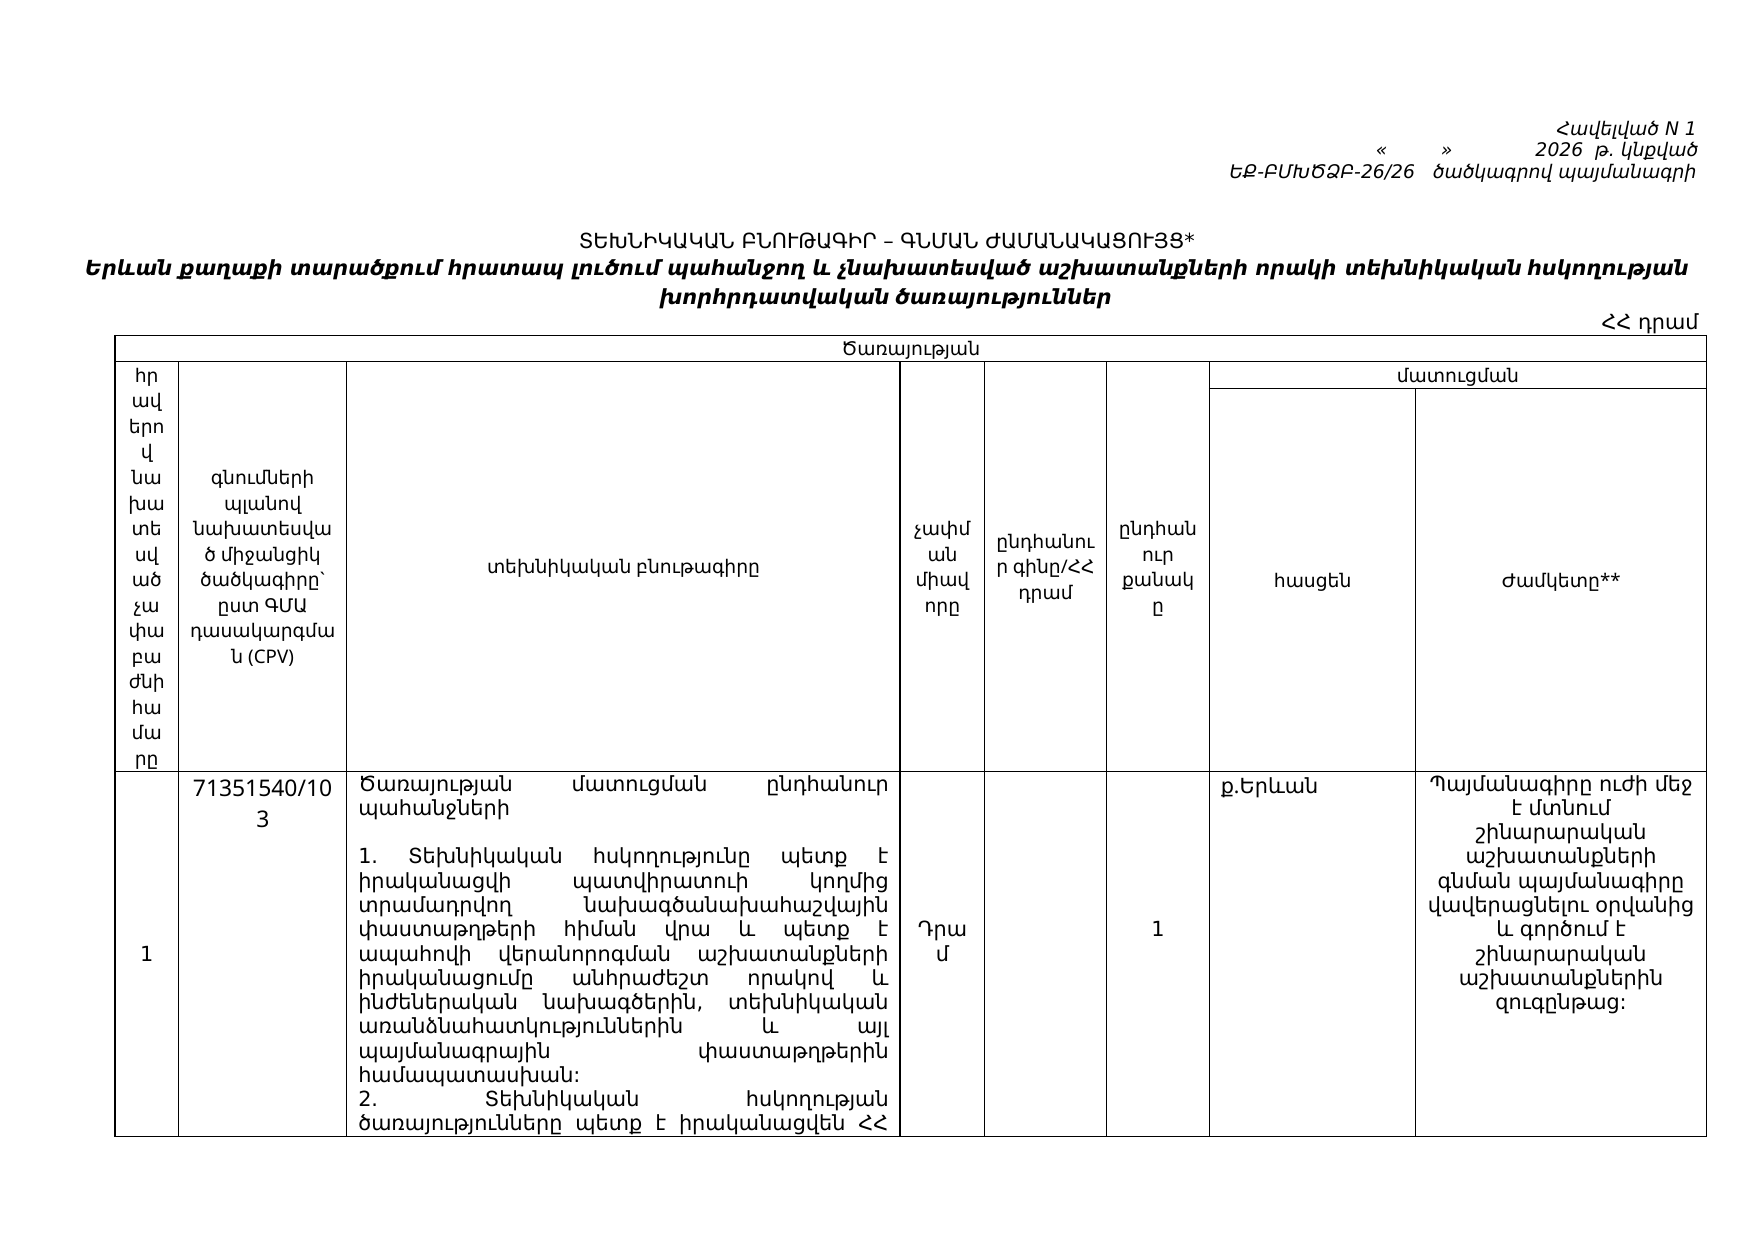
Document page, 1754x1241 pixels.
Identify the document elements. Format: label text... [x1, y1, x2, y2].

table_cell ընդհանուր գինը/ՀՀ դրամ [985, 362, 1106, 771]
table_cell [985, 772, 1106, 1136]
table_cell գնումների պլանով նախատեսված միջանցիկ ծածկագիրը` ըստ ԳՄԱ դասակարգման (CPV) [179, 362, 346, 771]
table_cell չափման միավորը [901, 362, 984, 771]
text « » 2026 թ. կնքված [75, 139, 1698, 161]
table_cell տեխնիկական բնութագիրը [347, 362, 899, 771]
table_cell Ժամկետը** [1416, 389, 1706, 771]
table_cell ընդհանուր քանակը [1107, 362, 1209, 771]
table_cell 71351540/103 [179, 772, 346, 1136]
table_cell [1416, 772, 1706, 1136]
text Հավելված N 1 [75, 117, 1698, 139]
table_cell հասցեն [1210, 389, 1415, 771]
table_cell հրավերով նախատեսված չափաբաժնի համարը [116, 362, 178, 771]
table_cell 1 [1107, 772, 1209, 1136]
table_cell մատուցման [1210, 362, 1706, 388]
text ԵՔ-ԲՄԽԾՁԲ-26/26 ծածկագրով պայմանագրի [75, 161, 1698, 183]
table_cell ք.Երևան [1210, 772, 1415, 1136]
table_cell 1 [116, 772, 178, 1136]
text Երևան քաղաքի տարածքում հրատապ լուծում պահանջող և չնախատեսված աշխատանքների որակի տեխնիկական հսկողության խորհրդատվական ծառայություններ [75, 253, 1698, 310]
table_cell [347, 772, 899, 1136]
text ՏԵԽՆԻԿԱԿԱՆ ԲՆՈՒԹԱԳԻՐ – ԳՆՄԱՆ ԺԱՄԱՆԱԿԱՑՈՒՅՑ* [75, 229, 1698, 253]
table_cell Դրամ [901, 772, 984, 1136]
text ՀՀ դրամ [75, 310, 1698, 335]
table_header Ծառայության [116, 336, 1706, 361]
